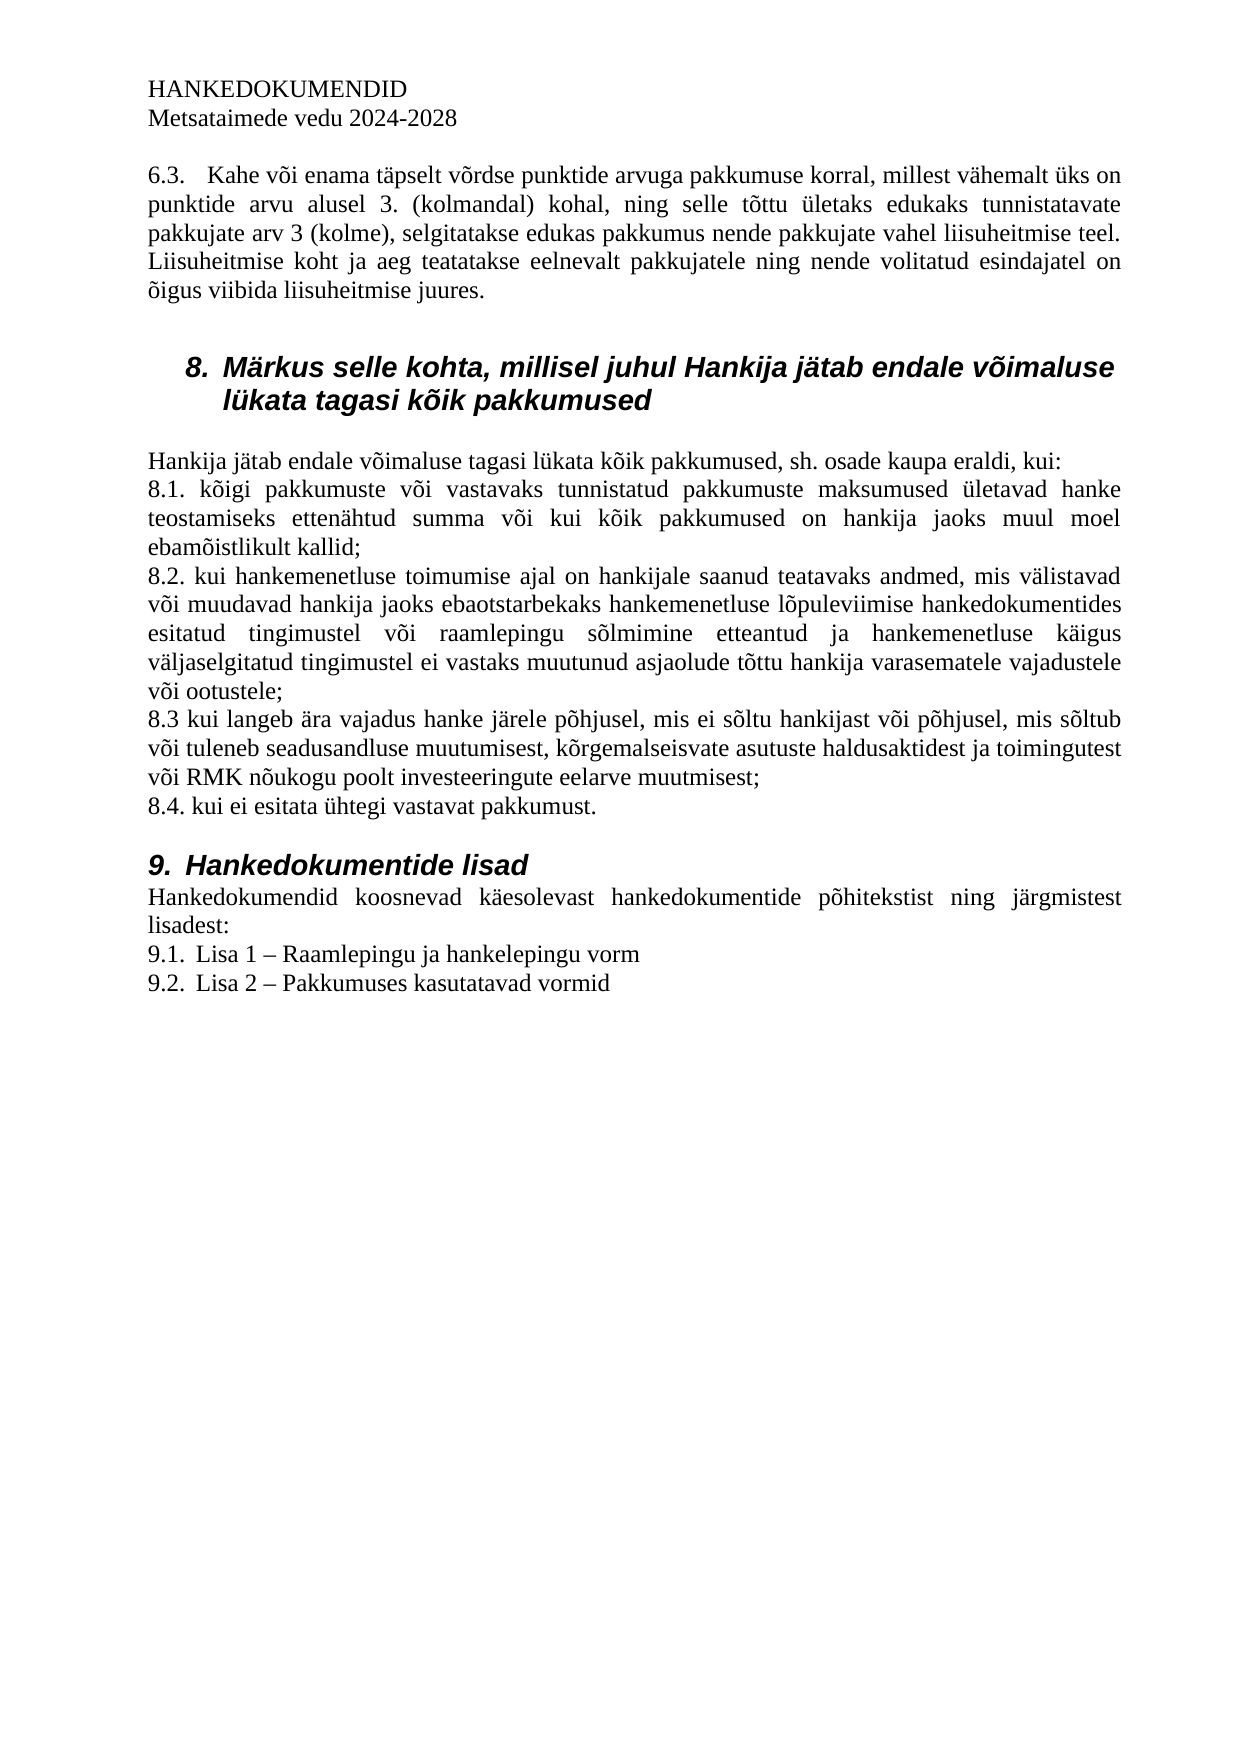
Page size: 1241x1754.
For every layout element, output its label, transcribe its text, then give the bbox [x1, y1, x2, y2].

list 8.3 kui langeb ära vajadus hanke järele põhjusel, mis ei sõltu hankijast või põhjusel, mis sõltub või tuleneb seadusandluse muutumisest, kõrgemalseisvate asutuste haldusaktidest ja toimingutest või RMK nõukogu poolt investeeringute eelarve muutmisest; [148, 704, 1122, 791]
text 8.1. kõigi pakkumuste või vastavaks tunnistatud pakkumuste maksumused ületavad hanke teostamiseks ettenähtud summa või kui kõik pakkumused on hankija jaoks muul moel ebamõistlikult kallid; [148, 474, 1122, 561]
list Lisa 2 – Pakkumuses kasutatavad vormid [148, 968, 1122, 997]
text 8.2. kui hankemenetluse toimumise ajal on hankijale saanud teatavaks andmed, mis välistavad või muudavad hankija jaoks ebaotstarbekaks hankemenetluse lõpuleviimise hankedokumentides esitatud tingimustel või raamlepingu sõlmimine etteantud ja hankemenetluse käigus väljaselgitatud tingimustel ei vastaks muutunud asjaolude tõttu hankija varasematele vajadustele või ootustele; [148, 561, 1122, 704]
subtitle Hankedokumentide lisad [148, 848, 1122, 882]
subtitle Märkus selle kohta, millisel juhul Hankija jätab endale võimaluse lükata tagasi kõik pakkumused [185, 350, 1122, 417]
text Hankija jätab endale võimaluse tagasi lükata kõik pakkumused, sh. osade kaupa eraldi, kui: [148, 446, 1122, 474]
list Lisa 1 – Raamlepingu ja hankelepingu vorm [148, 939, 1122, 968]
text Hankedokumendid koosnevad käesolevast hankedokumentide põhitekstist ning järgmistest lisadest: [148, 882, 1122, 939]
list 8.4. kui ei esitata ühtegi vastavat pakkumust. [148, 791, 1122, 819]
list Kahe või enama täpselt võrdse punktide arvuga pakkumuse korral, millest vähemalt üks on punktide arvu alusel 3. (kolmandal) kohal, ning selle tõttu ületaks edukaks tunnistatavate pakkujate arv 3 (kolme), selgitatakse edukas pakkumus nende pakkujate vahel liisuheitmise teel. Liisuheitmise koht ja aeg teatatakse eelnevalt pakkujatele ning nende volitatud esindajatel on õigus viibida liisuheitmise juures. [148, 160, 1122, 304]
